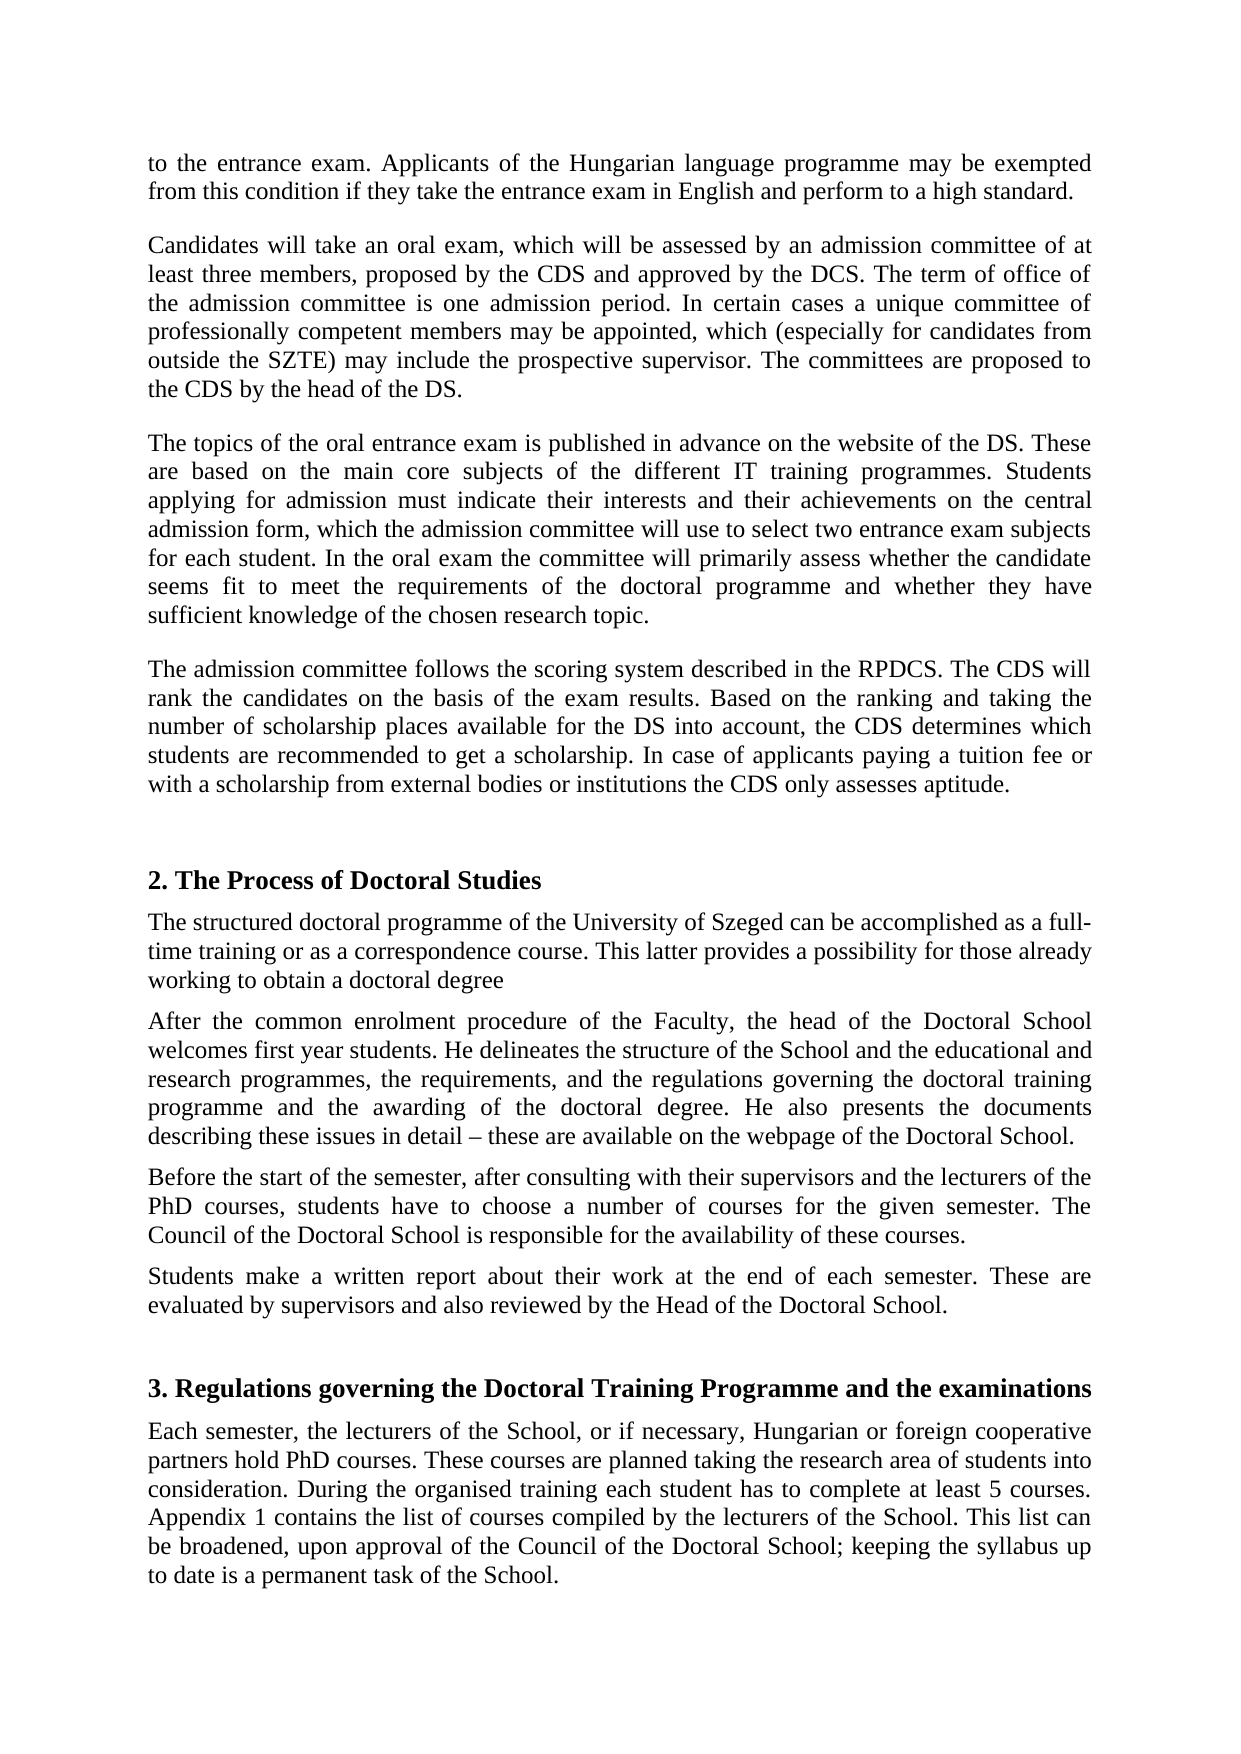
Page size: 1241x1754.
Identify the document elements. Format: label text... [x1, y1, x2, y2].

text Candidates will take an oral exam, which will be assessed by an admission committee of at least three members, proposed by the CDS and approved by the DCS. The term of office of the admission committee is one admission period. In certain cases a unique committee of professionally competent members may be appointed, which (especially for candidates from outside the SZTE) may include the prospective supervisor. The committees are proposed to the CDS by the head of the DS. [148, 230, 1093, 403]
text Each semester, the lecturers of the School, or if necessary, Hungarian or foreign cooperative partners hold PhD courses. These courses are planned taking the research area of students into consideration. During the organised training each student has to complete at least 5 courses. Appendix 1 contains the list of courses compiled by the lecturers of the School. This list can be broadened, upon approval of the Council of the Doctoral School; keeping the syllabus up to date is a permanent task of the School. [148, 1416, 1093, 1589]
text Students make a written report about their work at the end of each semester. These are evaluated by supervisors and also reviewed by the Head of the Doctoral School. [148, 1261, 1093, 1319]
text The topics of the oral entrance exam is published in advance on the website of the DS. These are based on the main core subjects of the different IT training programmes. Students applying for admission must indicate their interests and their achievements on the central admission form, which the admission committee will use to select two entrance exam subjects for each student. In the oral exam the committee will primarily assess whether the candidate seems fit to meet the requirements of the doctoral programme and whether they have sufficient knowledge of the chosen research topic. [148, 428, 1093, 629]
text 2. The Process of Doctoral Studies [148, 864, 1093, 895]
text The admission committee follows the scoring system described in the RPDCS. The CDS will rank the candidates on the basis of the exam results. Based on the ranking and taking the number of scholarship places available for the DS into account, the CDS determines which students are recommended to get a scholarship. In case of applicants paying a tuition fee or with a scholarship from external bodies or institutions the CDS only assesses aptitude. [148, 654, 1093, 798]
text Before the start of the semester, after consulting with their supervisors and the lecturers of the PhD courses, students have to choose a number of courses for the given semester. The Council of the Doctoral School is responsible for the availability of these courses. [148, 1162, 1093, 1249]
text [148, 148, 1093, 205]
text The structured doctoral programme of the University of Szeged can be accomplished as a full-time training or as a correspondence course. This latter provides a possibility for those already working to obtain a doctoral degree [148, 907, 1093, 994]
text After the common enrolment procedure of the Faculty, the head of the Doctoral School welcomes first year students. He delineates the structure of the School and the educational and research programmes, the requirements, and the regulations governing the doctoral training programme and the awarding of the doctoral degree. He also presents the documents describing these issues in detail – these are available on the webpage of the Doctoral School. [148, 1006, 1093, 1150]
text 3. Regulations governing the Doctoral Training Programme and the examinations [148, 1372, 1093, 1404]
